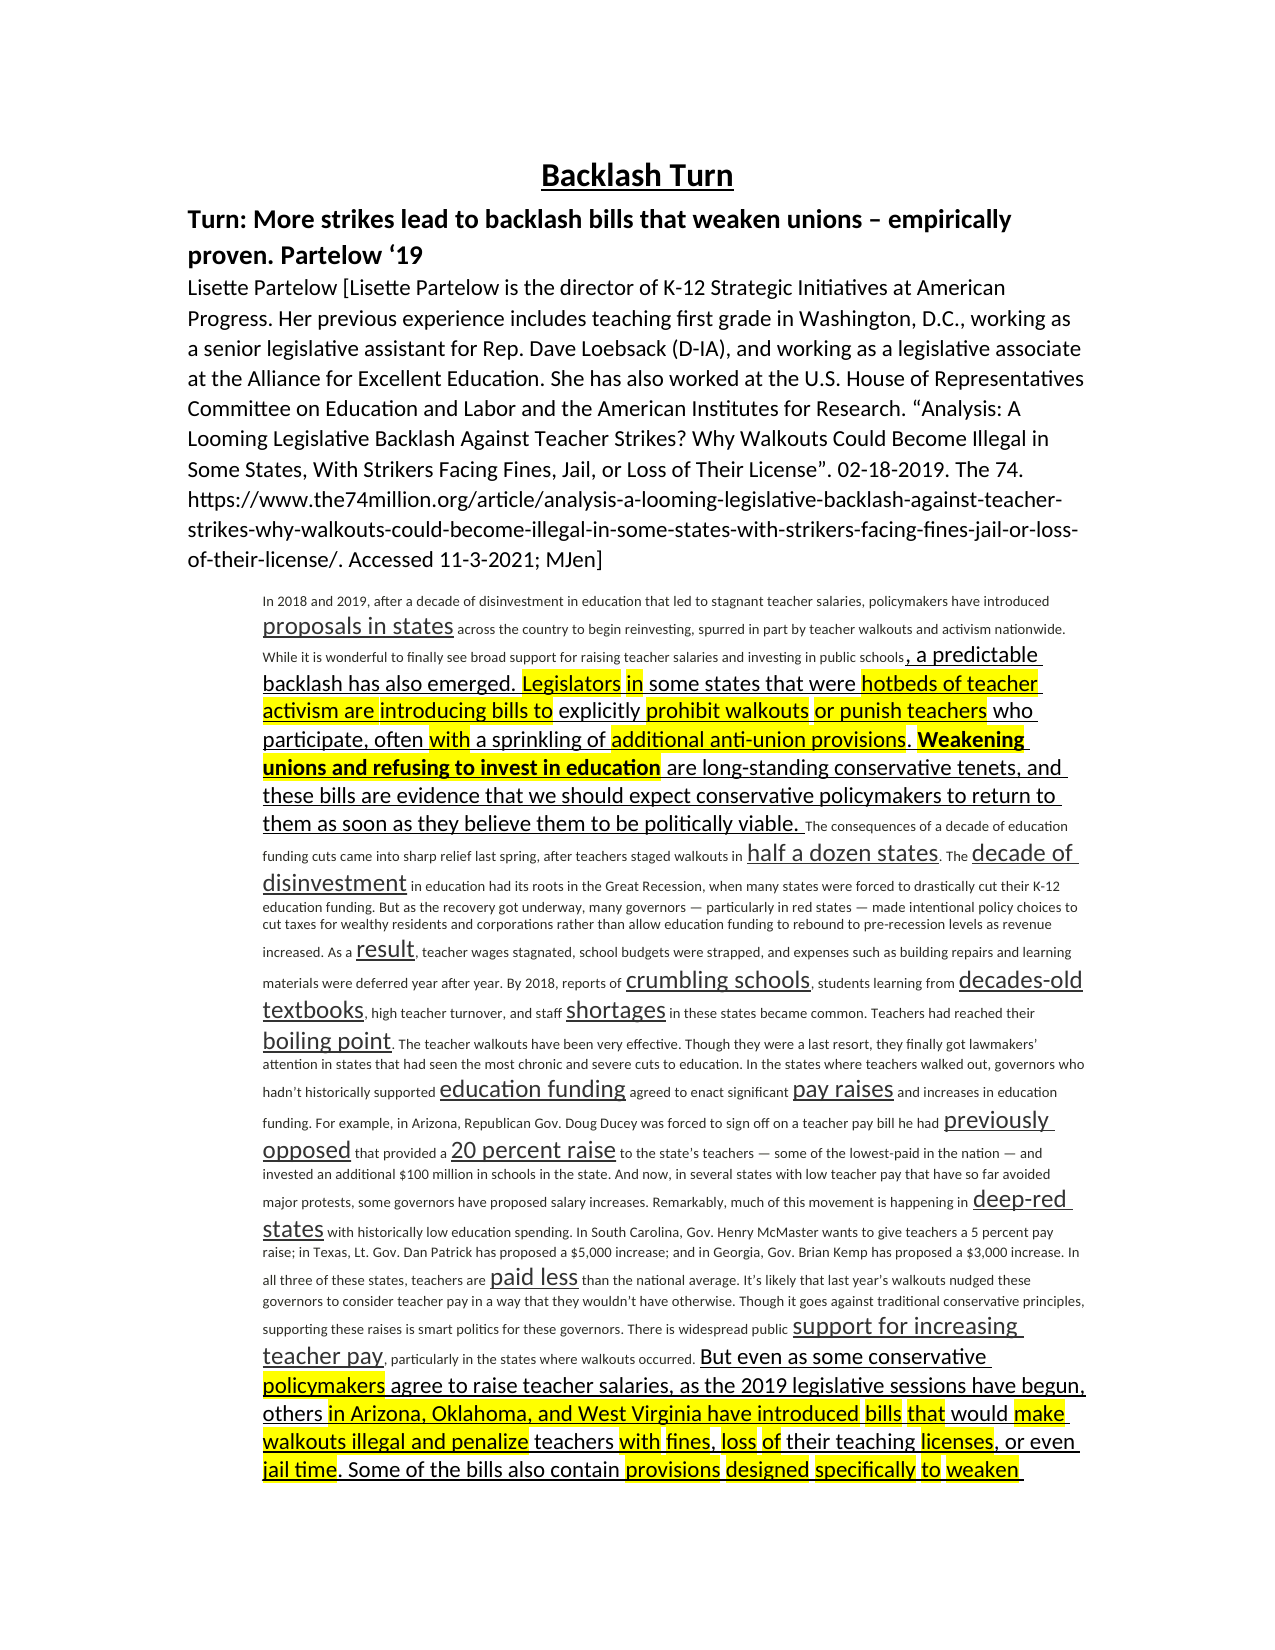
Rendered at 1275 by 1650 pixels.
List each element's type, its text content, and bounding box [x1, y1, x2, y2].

text Turn: More strikes lead to backlash bills that weaken unions – empirically proven. Partelow ‘19 [187, 202, 1087, 271]
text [262, 592, 1087, 1483]
subtitle Backlash Turn [187, 154, 1087, 195]
text Lisette Partelow [Lisette Partelow is the director of K-12 Strategic Initiatives at American Progress. Her previous experience includes teaching first grade in Washington, D.C., working as a senior legislative assistant for Rep. Dave Loebsack (D-IA), and working as a legislative associate at the Alliance for Excellent Education. She has also worked at the U.S. House of Representatives Committee on Education and Labor and the American Institutes for Research. “Analysis: A Looming Legislative Backlash Against Teacher Strikes? Why Walkouts Could Become Illegal in Some States, With Strikers Facing Fines, Jail, or Loss of Their License”. 02-18-2019. The 74. https://www.the74million.org/article/analysis-a-looming-legislative-backlash-against-teacher-strikes-why-walkouts-could-become-illegal-in-some-states-with-strikers-facing-fines-jail-or-loss-of-their-license/. Accessed 11-3-2021; MJen] [187, 273, 1087, 573]
